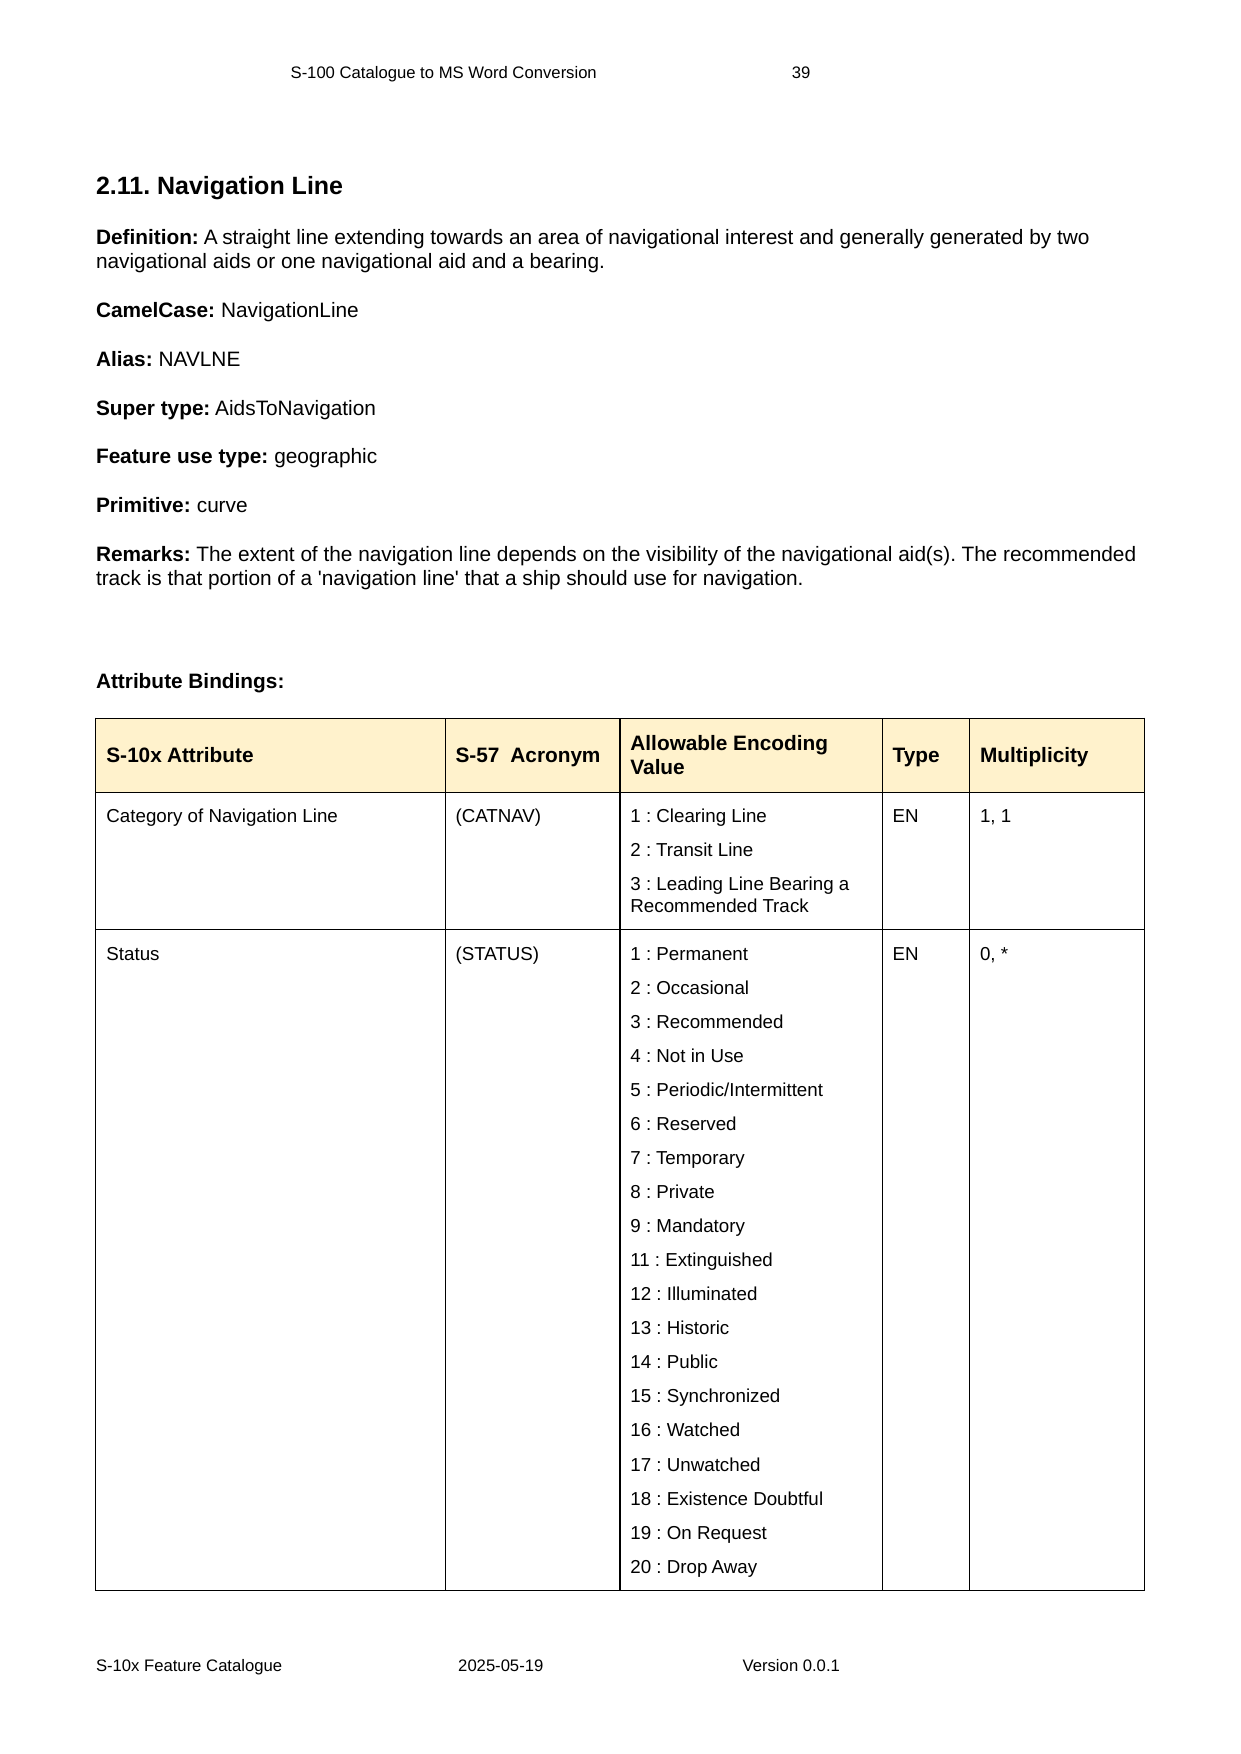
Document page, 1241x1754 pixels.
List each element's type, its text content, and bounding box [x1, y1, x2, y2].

text Definition: A straight line extending towards an area of navigational interest and generally generated by two navigational aids or one navigational aid and a bearing. [96, 224, 1144, 272]
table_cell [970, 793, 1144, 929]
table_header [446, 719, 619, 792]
text CamelCase: NavigationLine [96, 297, 1144, 321]
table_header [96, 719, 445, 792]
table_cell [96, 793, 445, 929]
text Remarks: The extent of the navigation line depends on the visibility of the navigational aid(s). The recommended track is that portion of a 'navigation line' that a ship should use for navigation. [96, 542, 1144, 590]
text Super type: AidsToNavigation [96, 395, 1144, 419]
text Primitive: curve [96, 493, 1144, 517]
text 2.11. Navigation Line [96, 171, 1144, 199]
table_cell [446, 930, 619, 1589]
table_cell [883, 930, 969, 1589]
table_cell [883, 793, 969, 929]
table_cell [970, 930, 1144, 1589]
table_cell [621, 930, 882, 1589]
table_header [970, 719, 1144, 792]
text Attribute Bindings: [96, 669, 1144, 693]
text Alias: NAVLNE [96, 346, 1144, 370]
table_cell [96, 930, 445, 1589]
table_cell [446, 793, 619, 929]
text Feature use type: geographic [96, 444, 1144, 468]
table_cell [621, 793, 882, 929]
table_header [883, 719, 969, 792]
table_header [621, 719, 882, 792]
